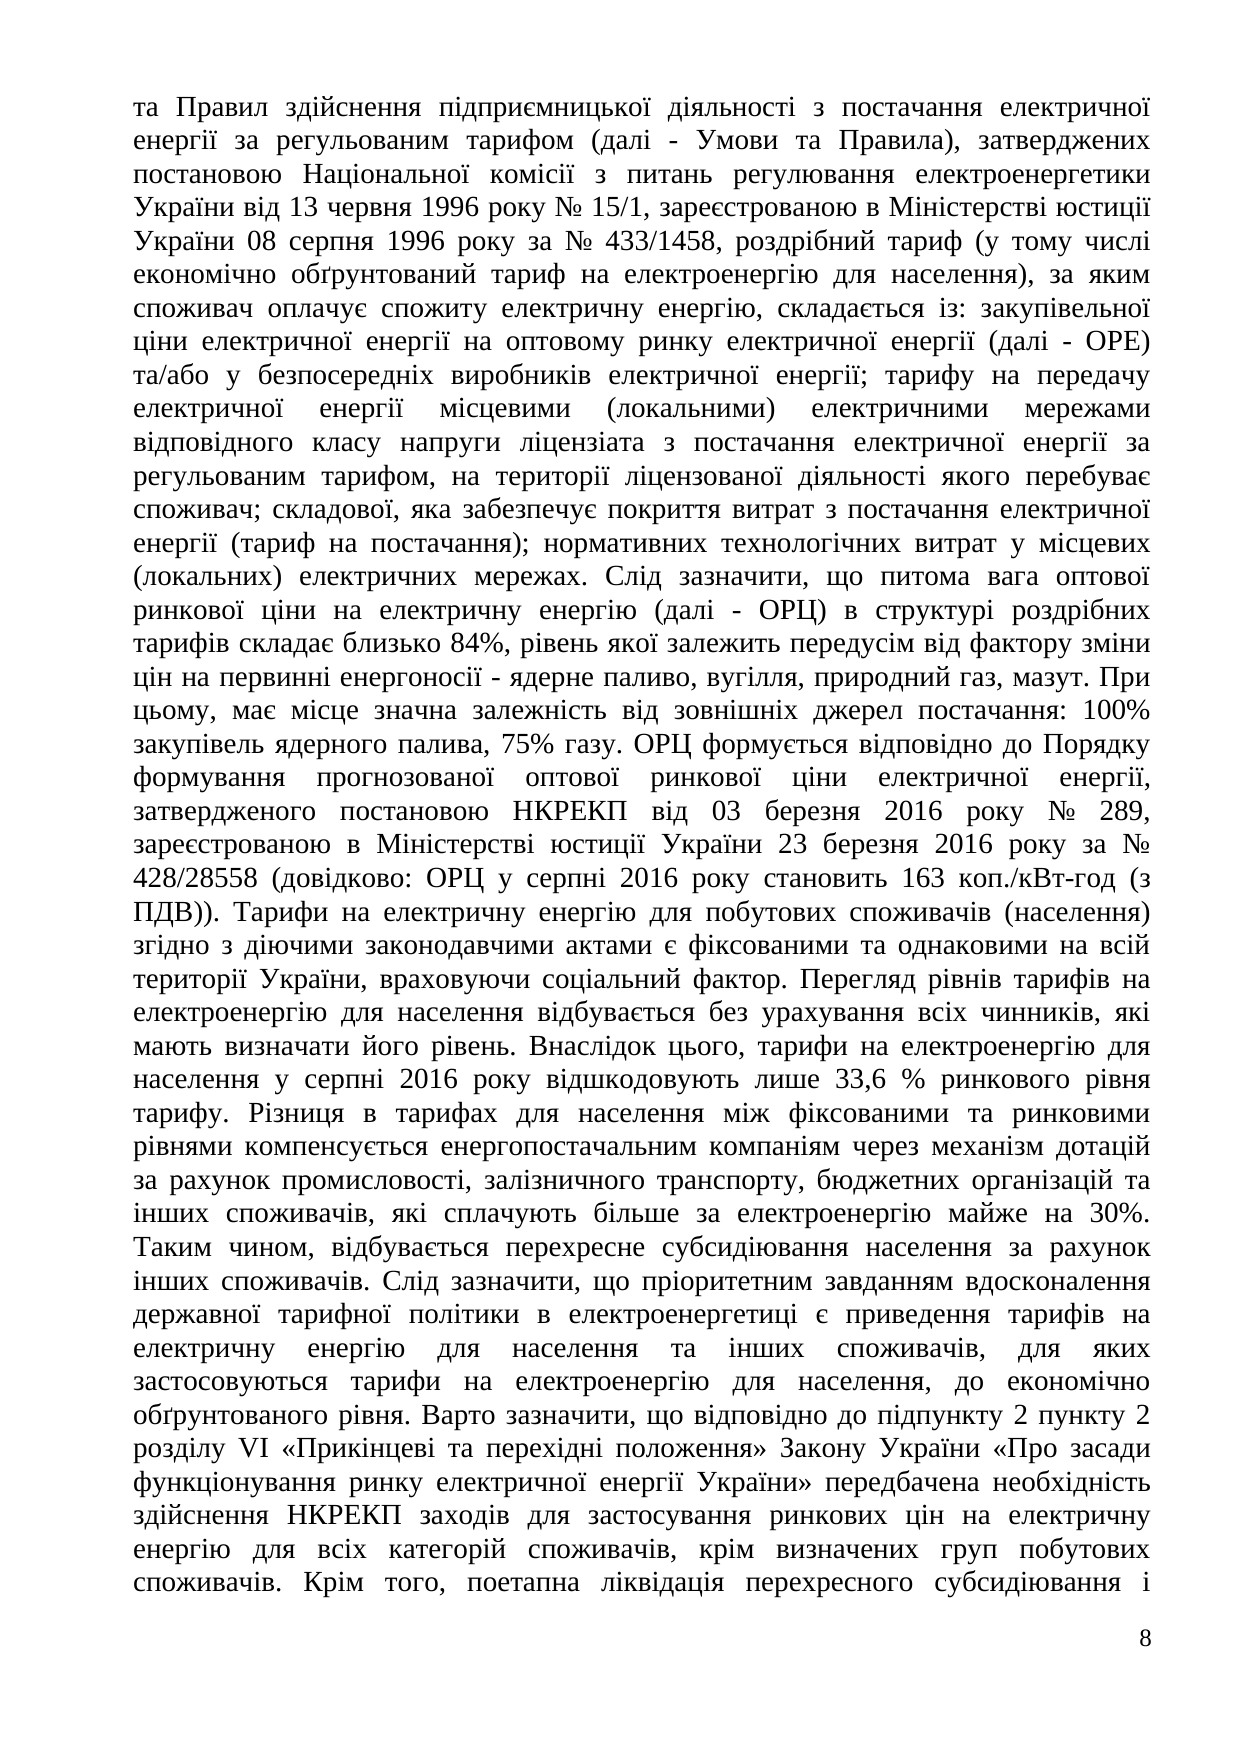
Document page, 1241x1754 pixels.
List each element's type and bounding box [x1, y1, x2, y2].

list [133, 89, 1152, 1598]
